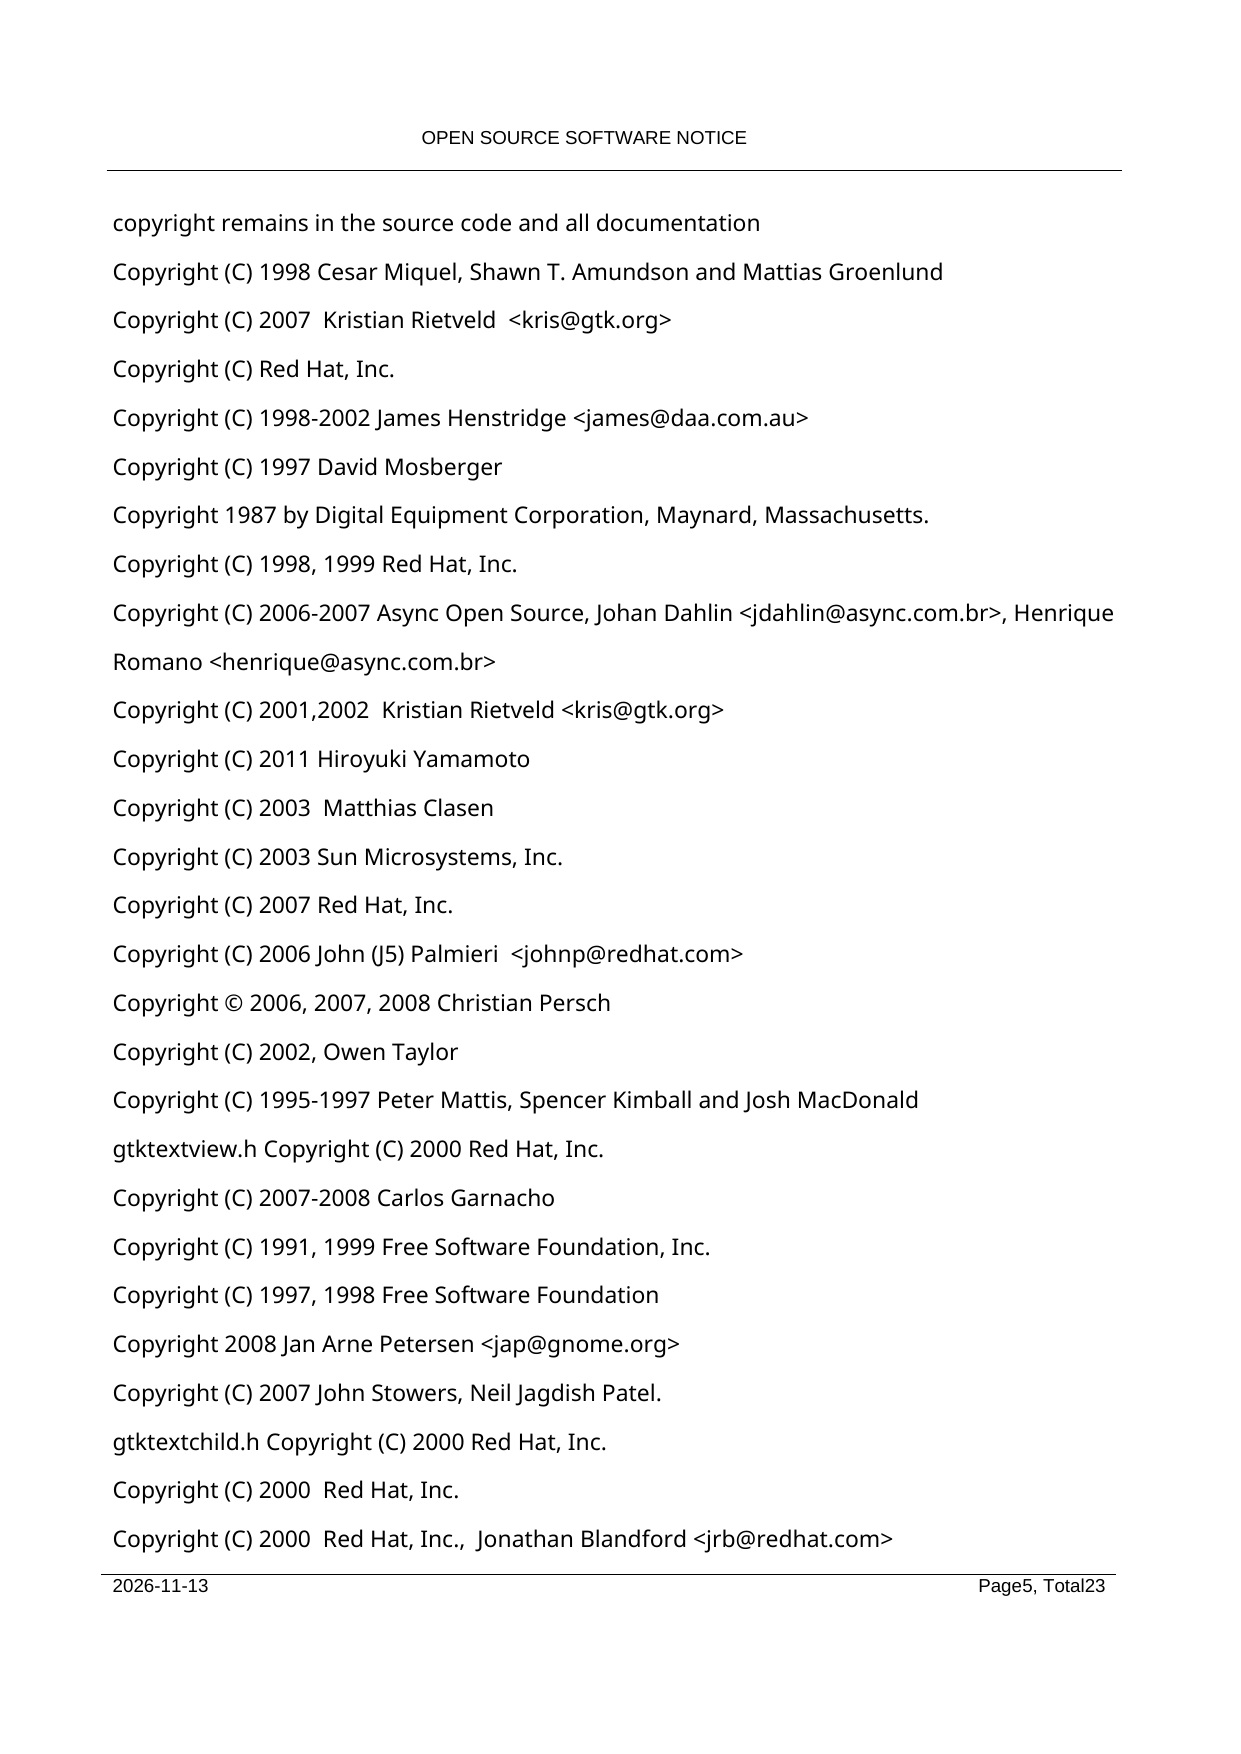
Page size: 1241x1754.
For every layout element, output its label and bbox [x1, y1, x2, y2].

text [112, 206, 1128, 1555]
